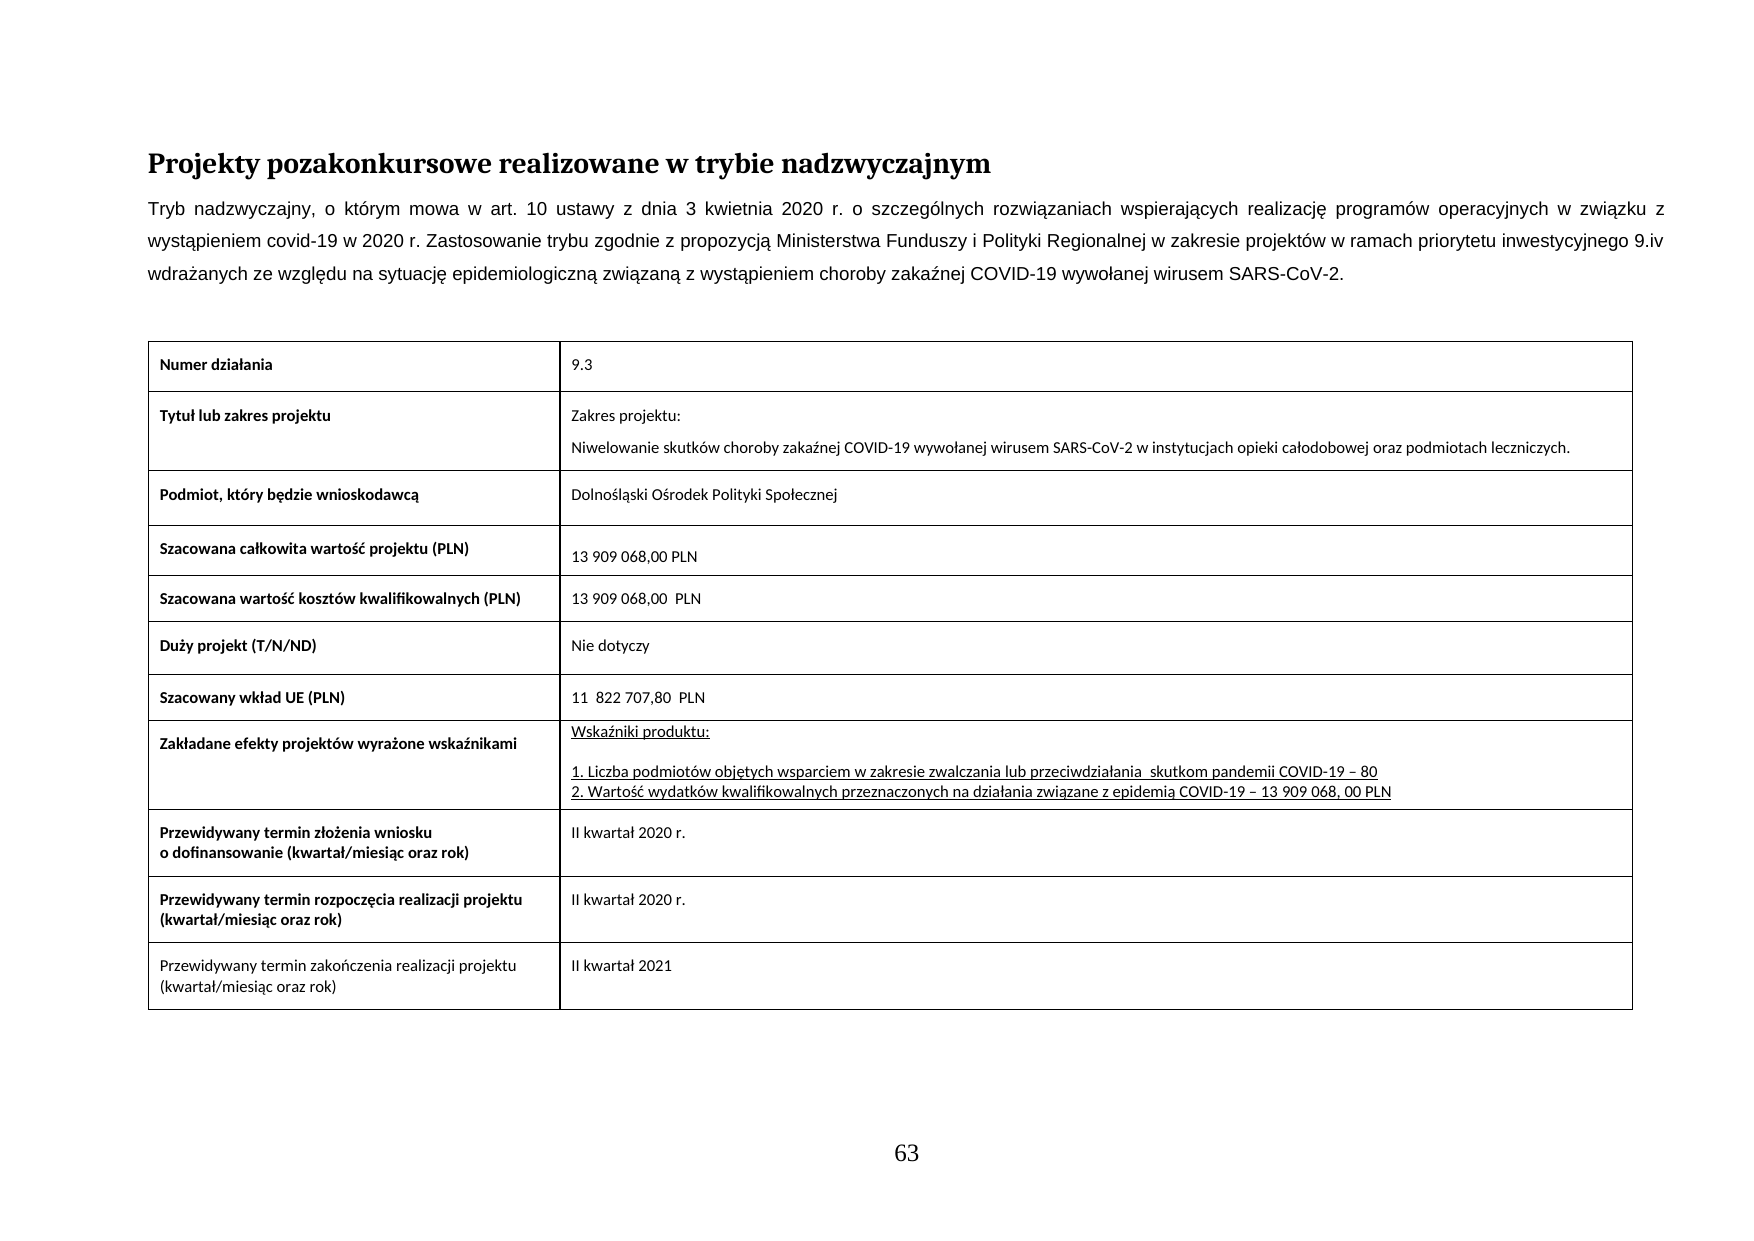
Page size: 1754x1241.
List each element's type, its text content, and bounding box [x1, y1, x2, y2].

table_cell 13 909 068,00 PLN [561, 576, 1632, 621]
table_cell Zakładane efekty projektów wyrażone wskaźnikami [149, 721, 559, 809]
table_cell Dolnośląski Ośrodek Polityki Społecznej [561, 471, 1632, 525]
table_cell Nie dotyczy [561, 622, 1632, 673]
table_header 9.3 [561, 342, 1632, 391]
table_cell Szacowana wartość kosztów kwalifikowalnych (PLN) [149, 576, 559, 621]
table_cell 11 822 707,80 PLN [561, 675, 1632, 720]
table_cell Wskaźniki produktu: 1. Liczba podmiotów objętych wsparciem w zakresie zwalczania lub przeciwdziałania skutkom pandemii COVID-19 – 80 2. Wartość wydatków kwalifikowalnych przeznaczonych na działania związane z epidemią COVID-19 – 13 909 068, 00 PLN [561, 721, 1632, 809]
subtitle Projekty pozakonkursowe realizowane w trybie nadzwyczajnym [148, 148, 1665, 181]
table_cell Przewidywany termin złożenia wniosku o dofinansowanie (kwartał/miesiąc oraz rok) [149, 810, 559, 876]
table_cell 13 909 068,00 PLN [561, 526, 1632, 575]
table_cell Podmiot, który będzie wnioskodawcą [149, 471, 559, 525]
table_cell Zakres projektu: Niwelowanie skutków choroby zakaźnej COVID-19 wywołanej wirusem SARS-CoV-2 w instytucjach opieki całodobowej oraz podmiotach leczniczych. [561, 392, 1632, 470]
table_cell Przewidywany termin rozpoczęcia realizacji projektu (kwartał/miesiąc oraz rok) [149, 877, 559, 942]
text Tryb nadzwyczajny, o którym mowa w art. 10 ustawy z dnia 3 kwietnia 2020 r. o szczególnych rozwiązaniach wspierających realizację programów operacyjnych w związku z wystąpieniem covid-19 w 2020 r. Zastosowanie trybu zgodnie z propozycją Ministerstwa Funduszy i Polityki Regionalnej w zakresie projektów w ramach priorytetu inwestycyjnego 9.iv wdrażanych ze względu na sytuację epidemiologiczną związaną z wystąpieniem choroby zakaźnej COVID-19 wywołanej wirusem SARS-CoV-2. [148, 198, 1665, 284]
table_cell Szacowana całkowita wartość projektu (PLN) [149, 526, 559, 575]
table_cell II kwartał 2020 r. [561, 877, 1632, 942]
table_cell Duży projekt (T/N/ND) [149, 622, 559, 673]
table_header Numer działania [149, 342, 559, 391]
table_cell Szacowany wkład UE (PLN) [149, 675, 559, 720]
table_cell II kwartał 2021 [561, 943, 1632, 1009]
table_cell Przewidywany termin zakończenia realizacji projektu (kwartał/miesiąc oraz rok) [149, 943, 559, 1009]
table_cell II kwartał 2020 r. [561, 810, 1632, 876]
table_cell Tytuł lub zakres projektu [149, 392, 559, 470]
